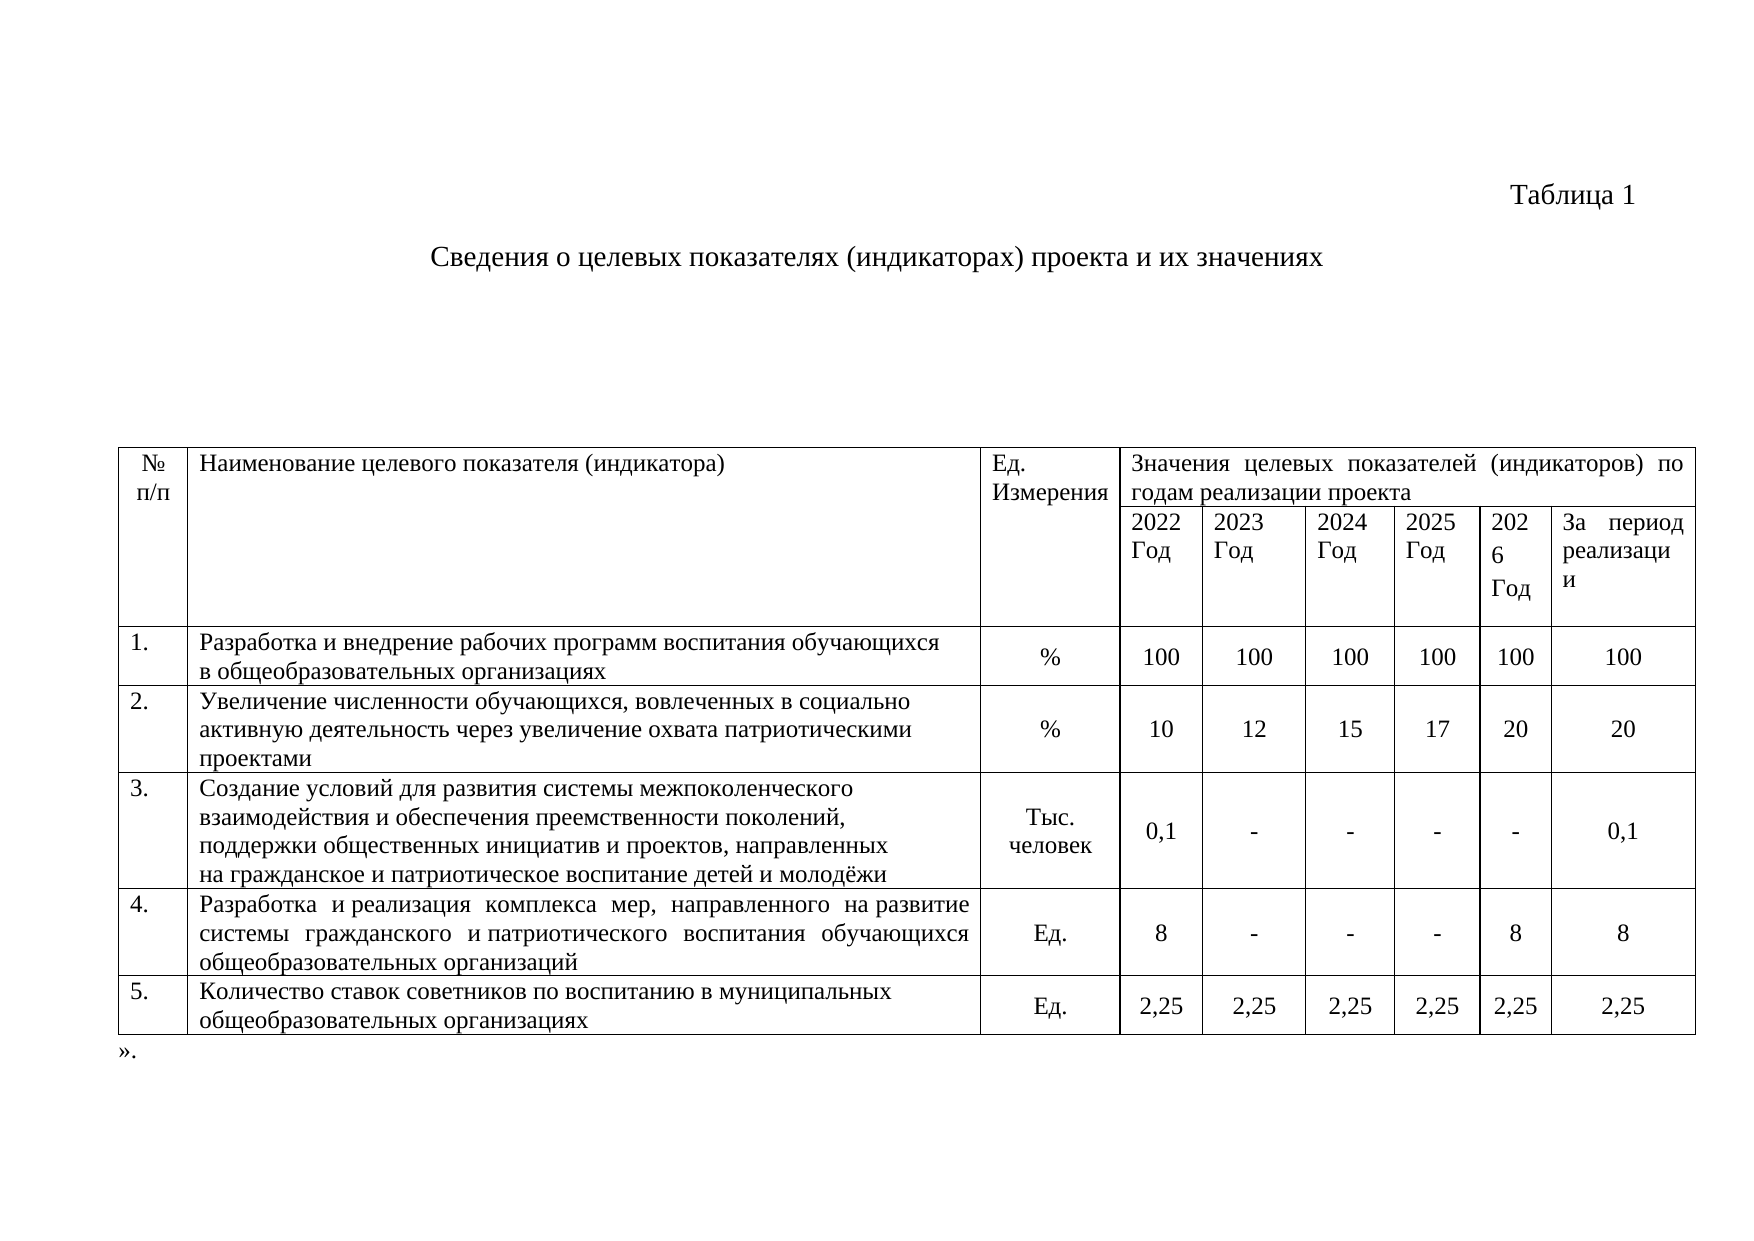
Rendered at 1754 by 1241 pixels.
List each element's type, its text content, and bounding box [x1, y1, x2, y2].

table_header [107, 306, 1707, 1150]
text Сведения о целевых показателях (индикаторах) проекта и их значениях [118, 239, 1636, 272]
text Таблица 1 [118, 177, 1636, 211]
